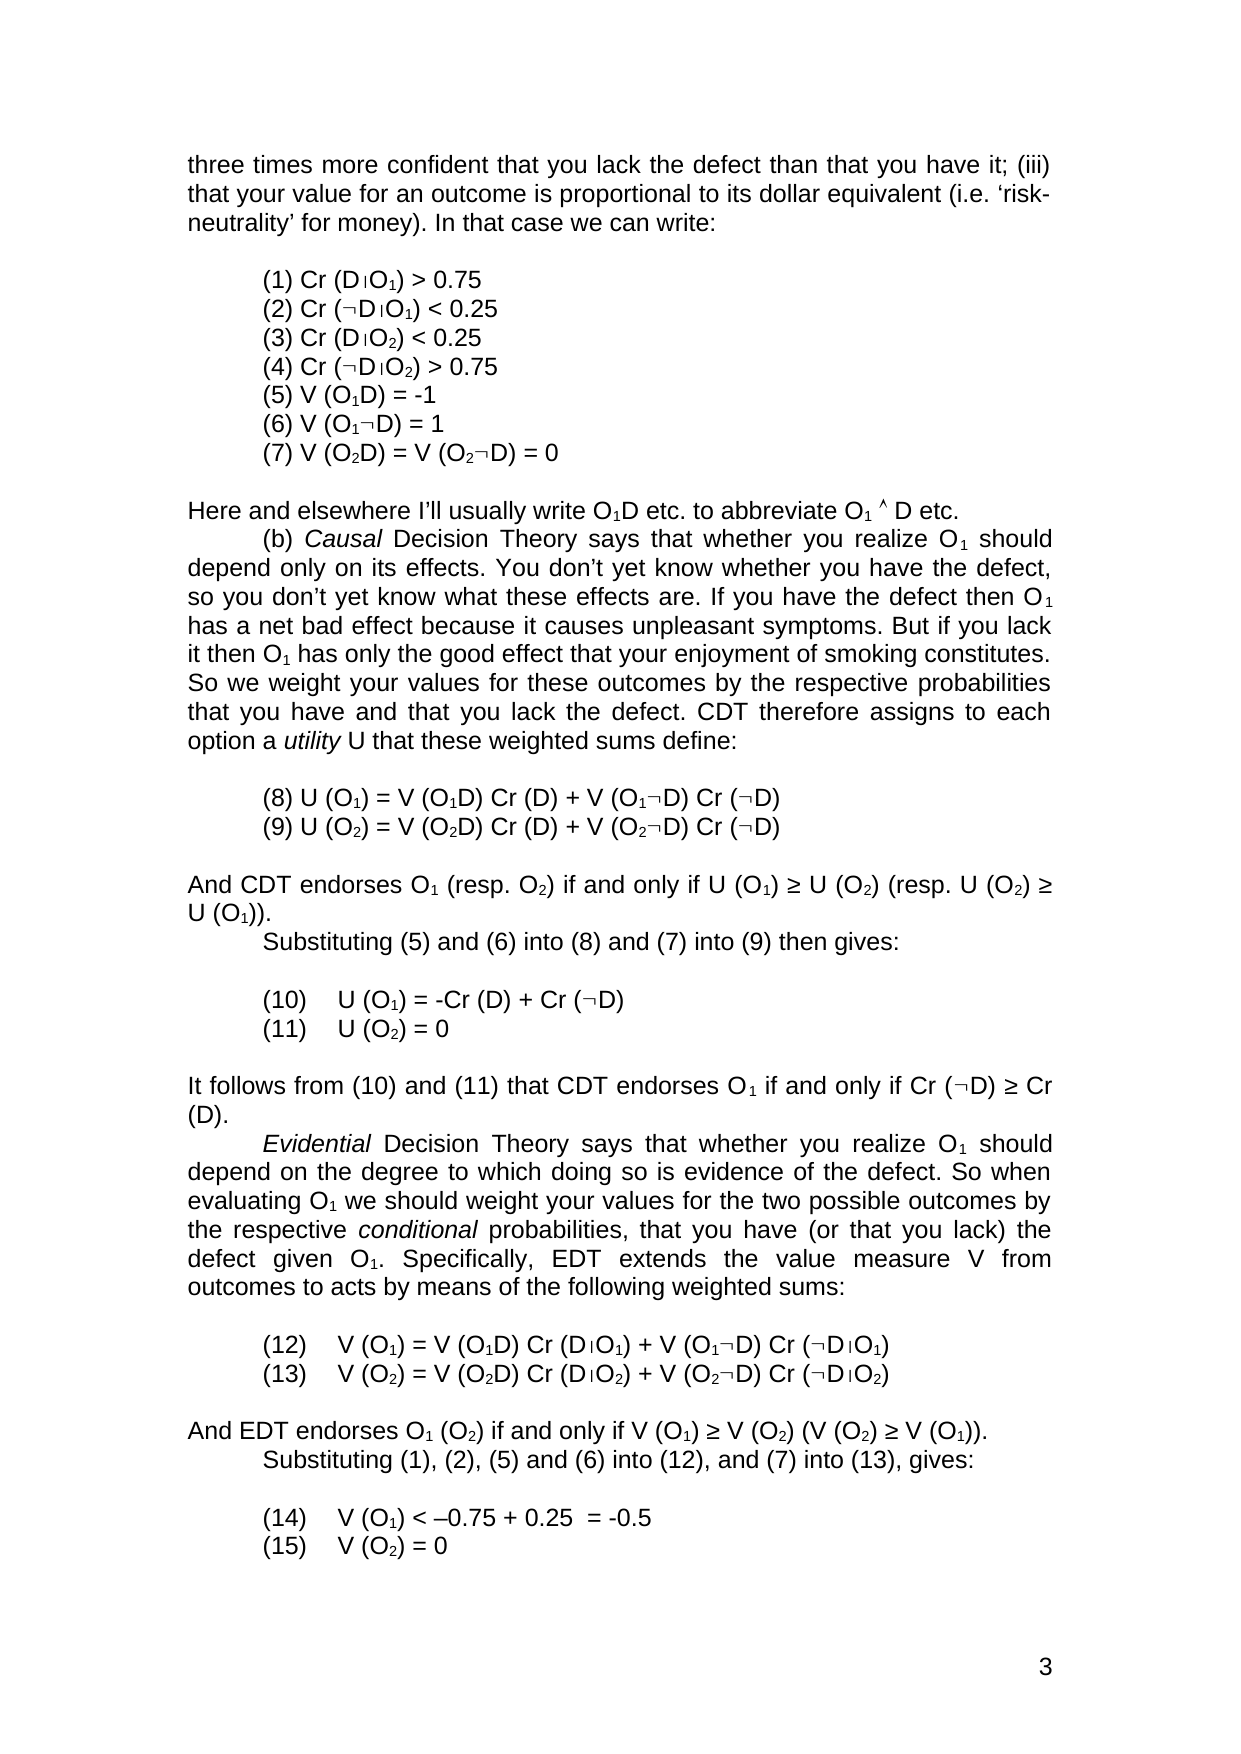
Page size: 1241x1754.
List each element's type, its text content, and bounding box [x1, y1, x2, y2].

list V (O1) = V (O1D) Cr (DO1) + V (O1D) Cr (DO1) [262, 1330, 1053, 1359]
text And CDT endorses O1 (resp. O2) if and only if U (O1) ≥ U (O2) (resp. U (O2) ≥ U (O1)). [187, 870, 1053, 927]
list V (O1D) = -1 [262, 380, 1053, 409]
text (b) Causal Decision Theory says that whether you realize O1 should depend only on its effects. You don’t yet know whether you have the defect, so you don’t yet know what these effects are. If you have the defect then O1 has a net bad effect because it causes unpleasant symptoms. But if you lack it then O1 has only the good effect that your enjoyment of smoking constitutes. So we weight your values for these outcomes by the respective probabilities that you have and that you lack the defect. CDT therefore assigns to each option a utility U that these weighted sums define: [187, 524, 1053, 754]
list V (O2) = 0 [262, 1531, 1053, 1560]
text Evidential Decision Theory says that whether you realize O1 should depend on the degree to which doing so is evidence of the defect. So when evaluating O1 we should weight your values for the two possible outcomes by the respective conditional probabilities, that you have (or that you lack) the defect given O1. Specifically, EDT extends the value measure V from outcomes to acts by means of the following weighted sums: [187, 1129, 1053, 1301]
list U (O1) = -Cr (D) + Cr (D) [262, 985, 1053, 1013]
list U (O1) = V (O1D) Cr (D) + V (O1D) Cr (D) [262, 783, 1053, 812]
text It follows from (10) and (11) that CDT endorses O1 if and only if Cr (D) ≥ Cr (D). [187, 1071, 1053, 1129]
list Cr (DO2) < 0.25 [262, 323, 1053, 352]
list V (O1D) = 1 [262, 409, 1053, 438]
list V (O1) < –0.75 + 0.25 = -0.5 [262, 1503, 1053, 1531]
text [187, 150, 1053, 236]
list U (O2) = V (O2D) Cr (D) + V (O2D) Cr (D) [262, 812, 1053, 841]
list U (O2) = 0 [262, 1013, 1053, 1042]
list Cr (DO1) < 0.25 [262, 294, 1053, 323]
list Cr (DO1) > 0.75 [262, 265, 1053, 294]
list V (O2D) = V (O2D) = 0 [262, 438, 1053, 467]
text And EDT endorses O1 (O2) if and only if V (O1) ≥ V (O2) (V (O2) ≥ V (O1)). [187, 1416, 1053, 1445]
list Cr (DO2) > 0.75 [262, 352, 1053, 380]
text Here and elsewhere I’ll usually write O1D etc. to abbreviate O1 D etc. [187, 496, 1053, 524]
text Substituting (5) and (6) into (8) and (7) into (9) then gives: [187, 927, 1053, 956]
text Substituting (1), (2), (5) and (6) into (12), and (7) into (13), gives: [187, 1445, 1053, 1474]
list V (O2) = V (O2D) Cr (DO2) + V (O2D) Cr (DO2) [262, 1359, 1053, 1388]
